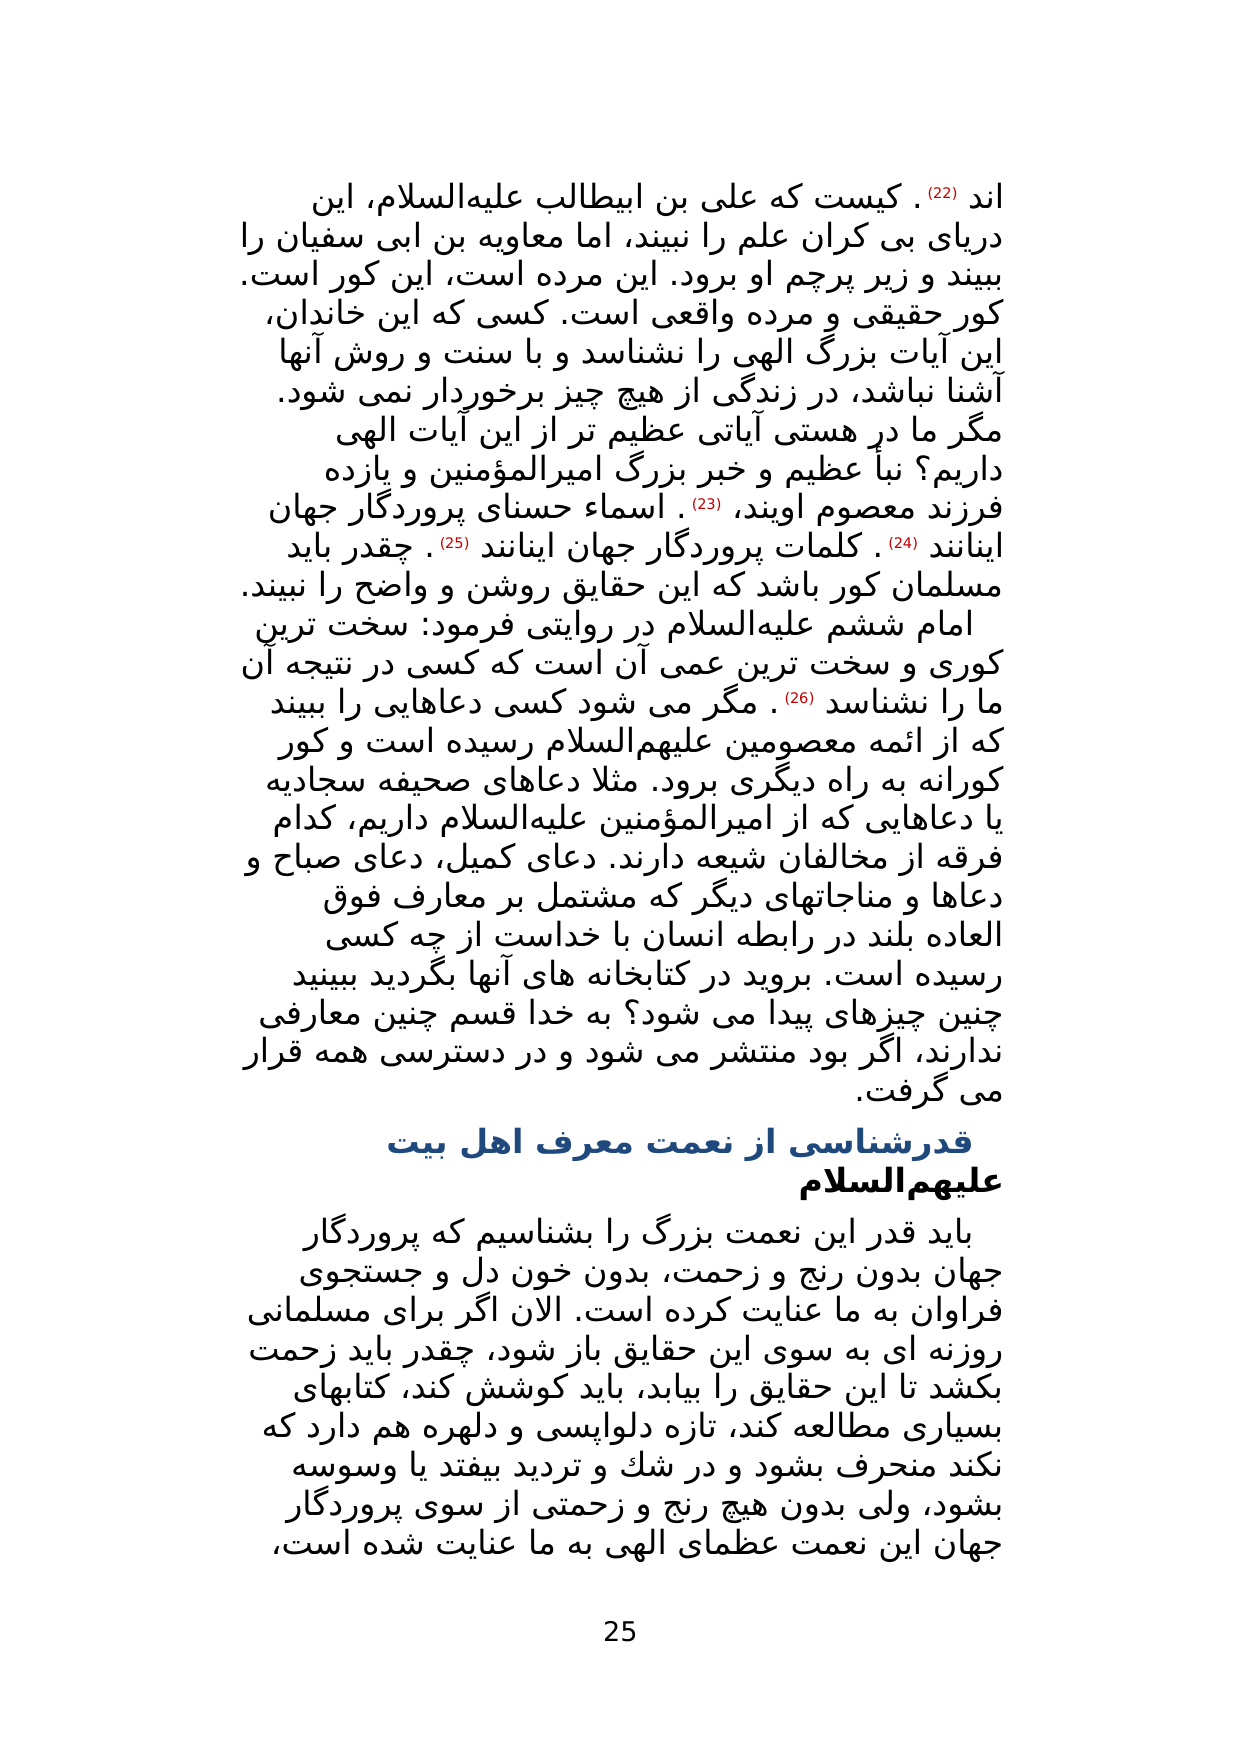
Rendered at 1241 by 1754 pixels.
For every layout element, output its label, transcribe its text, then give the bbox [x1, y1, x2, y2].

subtitle قدرشناسى از نعمت معرف اهل بيت عليهم‌السلام [236, 1122, 1004, 1200]
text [236, 177, 1004, 604]
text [236, 1212, 1004, 1562]
text امام ششم عليه‌السلام در روايتى فرمود: سخت ترين كورى و سخت ترين عمى آن است كه كسى در نتيجه آن ما را نشناسد (26) . مگر مى شود كسى دعاهايى را ببيند كه از ائمه معصومين عليهم‌السلام رسيده است و كور كورانه به راه ديگرى برود. مثلا دعاهاى صحيفه سجاديه يا دعاهايى كه از اميرالمؤمنين عليه‌السلام داريم، كدام فرقه از مخالفان شيعه دارند. دعاى كميل، دعاى صباح و دعاها و مناجاتهاى ديگر كه مشتمل بر معارف فوق العاده بلند در رابطه انسان با خداست از چه كسى رسيده است. برويد در كتابخانه هاى آنها بگرديد ببينيد چنين چيزهاى پيدا مى شود؟ به خدا قسم چنين معارفى ندارند، اگر بود منتشر مى شود و در دسترسى همه قرار مى گرفت. [236, 604, 1004, 1110]
